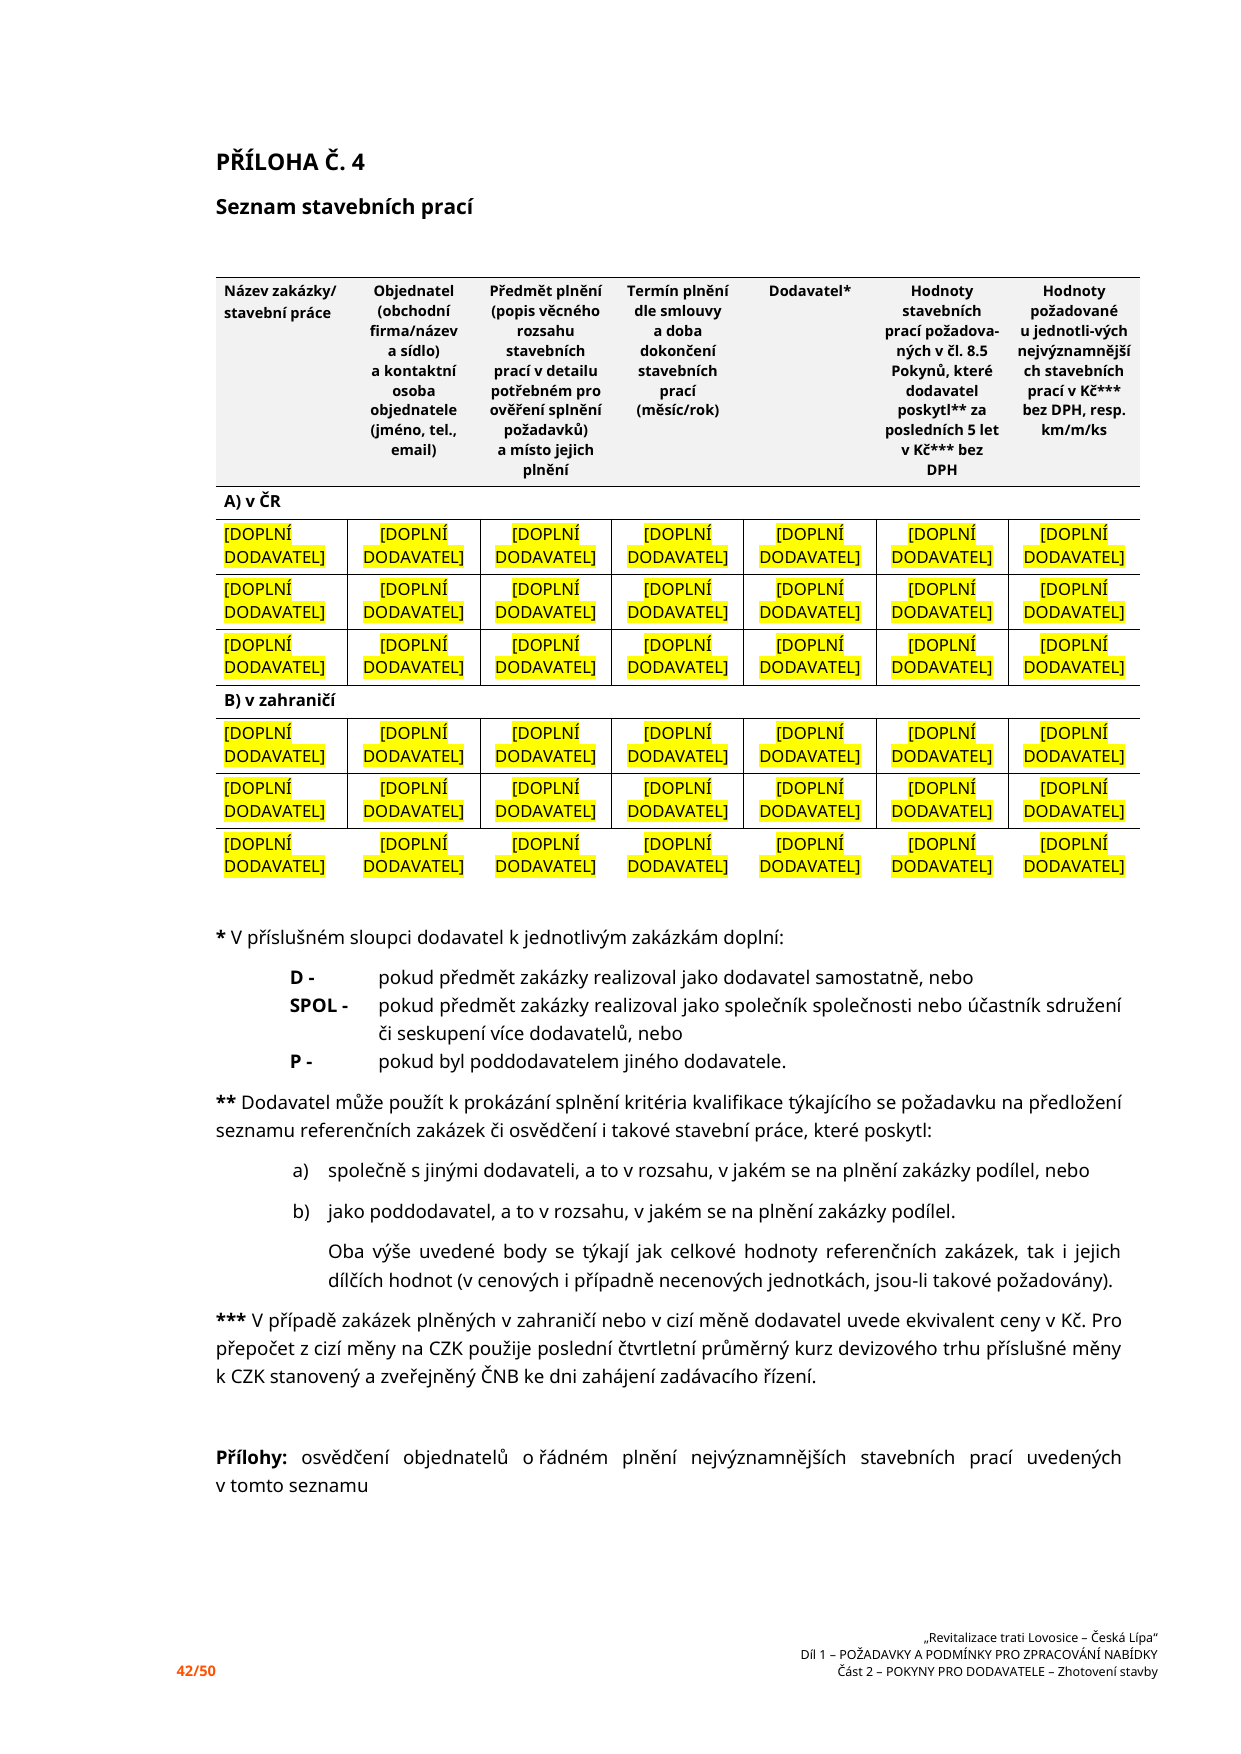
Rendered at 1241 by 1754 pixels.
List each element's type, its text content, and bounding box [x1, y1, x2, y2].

table_header Dodavatel* [744, 278, 876, 486]
table_cell [DOPLNÍ DODAVATEL] [612, 630, 743, 685]
text * V příslušném sloupci dodavatel k jednotlivým zakázkám doplní: [216, 924, 1122, 950]
table_cell [DOPLNÍ DODAVATEL] [744, 719, 876, 773]
table_cell [DOPLNÍ DODAVATEL] [744, 575, 876, 629]
list společně s jinými dodavateli, a to v rozsahu, v jakém se na plnění zakázky podílel, nebo [292, 1158, 1122, 1183]
table_cell [DOPLNÍ DODAVATEL] [481, 719, 611, 773]
table_cell [DOPLNÍ DODAVATEL] [1009, 575, 1140, 629]
table_cell [DOPLNÍ DODAVATEL] [216, 575, 347, 629]
table_cell [DOPLNÍ DODAVATEL] [612, 829, 744, 884]
list Oba výše uvedené body se týkají jak celkové hodnoty referenčních zakázek, tak i jejich dílčích hodnot (v cenových i případně necenových jednotkách, jsou-li takové požadovány). [328, 1239, 1122, 1292]
text *** V případě zakázek plněných v zahraničí nebo v cizí měně dodavatel uvede ekvivalent ceny v Kč. Pro přepočet z cizí měny na CZK použije poslední čtvrtletní průměrný kurz devizového trhu příslušné měny k CZK stanovený a zveřejněný ČNB ke dni zahájení zadávacího řízení. [216, 1307, 1122, 1389]
table_cell [DOPLNÍ DODAVATEL] [877, 520, 1008, 574]
table_cell A) v ČR [216, 487, 1140, 518]
text Přílohy: osvědčení objednatelů o řádném plnění nejvýznamnějších stavebních prací uvedených v tomto seznamu [216, 1444, 1122, 1498]
table_cell [DOPLNÍ DODAVATEL] [612, 719, 743, 773]
table_header Hodnoty stavebních prací požadova- ných v čl. 8.5 Pokynů, které dodavatel poskytl** za posledních 5 let v Kč*** bez DPH [876, 278, 1008, 486]
table_cell [DOPLNÍ DODAVATEL] [216, 774, 347, 828]
table_cell [DOPLNÍ DODAVATEL] [744, 630, 876, 685]
table_cell [DOPLNÍ DODAVATEL] [1009, 719, 1140, 773]
table_cell [DOPLNÍ DODAVATEL] [216, 829, 348, 884]
text ** Dodavatel může použít k prokázání splnění kritéria kvalifikace týkajícího se požadavku na předložení seznamu referenčních zakázek či osvědčení i takové stavební práce, které poskytl: [216, 1089, 1122, 1143]
table_header Předmět plnění (popis věcného rozsahu stavebních prací v detailu potřebném pro ověření splnění požadavků) a místo jejich plnění [480, 278, 612, 486]
table_cell [DOPLNÍ DODAVATEL] [481, 630, 611, 685]
table_cell [DOPLNÍ DODAVATEL] [876, 829, 1008, 884]
table_cell [DOPLNÍ DODAVATEL] [348, 630, 480, 685]
table_cell [DOPLNÍ DODAVATEL] [481, 575, 611, 629]
table_cell [DOPLNÍ DODAVATEL] [216, 630, 347, 685]
table_cell [DOPLNÍ DODAVATEL] [348, 719, 480, 773]
table_header Hodnoty požadované u jednotli-vých nejvýznamnějších stavebních prací v Kč*** bez DPH, resp. km/m/ks [1008, 278, 1140, 486]
text D - pokud předmět zakázky realizoval jako dodavatel samostatně, nebo [289, 965, 1122, 990]
table_cell [DOPLNÍ DODAVATEL] [481, 520, 611, 574]
table_cell [DOPLNÍ DODAVATEL] [1009, 520, 1140, 574]
table_cell [DOPLNÍ DODAVATEL] [877, 774, 1008, 828]
table_cell [DOPLNÍ DODAVATEL] [744, 774, 876, 828]
table_cell [DOPLNÍ DODAVATEL] [216, 520, 347, 574]
text SPOL - pokud předmět zakázky realizoval jako společník společnosti nebo účastník sdružení či seskupení více dodavatelů, nebo [289, 993, 1122, 1046]
text P - pokud byl poddodavatelem jiného dodavatele. [289, 1049, 1122, 1074]
table_cell [DOPLNÍ DODAVATEL] [744, 829, 876, 884]
table_header Název zakázky/ stavební práce [216, 278, 348, 486]
table_cell [DOPLNÍ DODAVATEL] [612, 774, 743, 828]
table_cell [DOPLNÍ DODAVATEL] [216, 719, 347, 773]
table_cell [DOPLNÍ DODAVATEL] [348, 575, 480, 629]
table_cell [DOPLNÍ DODAVATEL] [1009, 630, 1140, 685]
text jako poddodavatel, a to v rozsahu, v jakém se na plnění zakázky podílel. [292, 1198, 1122, 1224]
table_cell [DOPLNÍ DODAVATEL] [877, 630, 1008, 685]
table_cell [DOPLNÍ DODAVATEL] [877, 719, 1008, 773]
table_header Termín plnění dle smlouvy a doba dokončení stavebních prací (měsíc/rok) [612, 278, 744, 486]
table_cell [DOPLNÍ DODAVATEL] [612, 575, 743, 629]
table_cell [DOPLNÍ DODAVATEL] [348, 829, 480, 884]
table_cell [DOPLNÍ DODAVATEL] [612, 520, 743, 574]
text Seznam stavebních prací [216, 192, 1122, 221]
table_header Objednatel (obchodní firma/název a sídlo) a kontaktní osoba objednatele (jméno, tel., email) [348, 278, 480, 486]
table_cell [DOPLNÍ DODAVATEL] [877, 575, 1008, 629]
table_cell B) v zahraničí [216, 686, 1140, 717]
table_cell [DOPLNÍ DODAVATEL] [480, 829, 612, 884]
table_cell [DOPLNÍ DODAVATEL] [744, 520, 876, 574]
table_cell [DOPLNÍ DODAVATEL] [1008, 829, 1140, 884]
table_cell [DOPLNÍ DODAVATEL] [348, 774, 480, 828]
text Příloha č. 4 [216, 146, 1122, 177]
table_cell [DOPLNÍ DODAVATEL] [348, 520, 480, 574]
table_cell [DOPLNÍ DODAVATEL] [481, 774, 611, 828]
table_cell [DOPLNÍ DODAVATEL] [1009, 774, 1140, 828]
